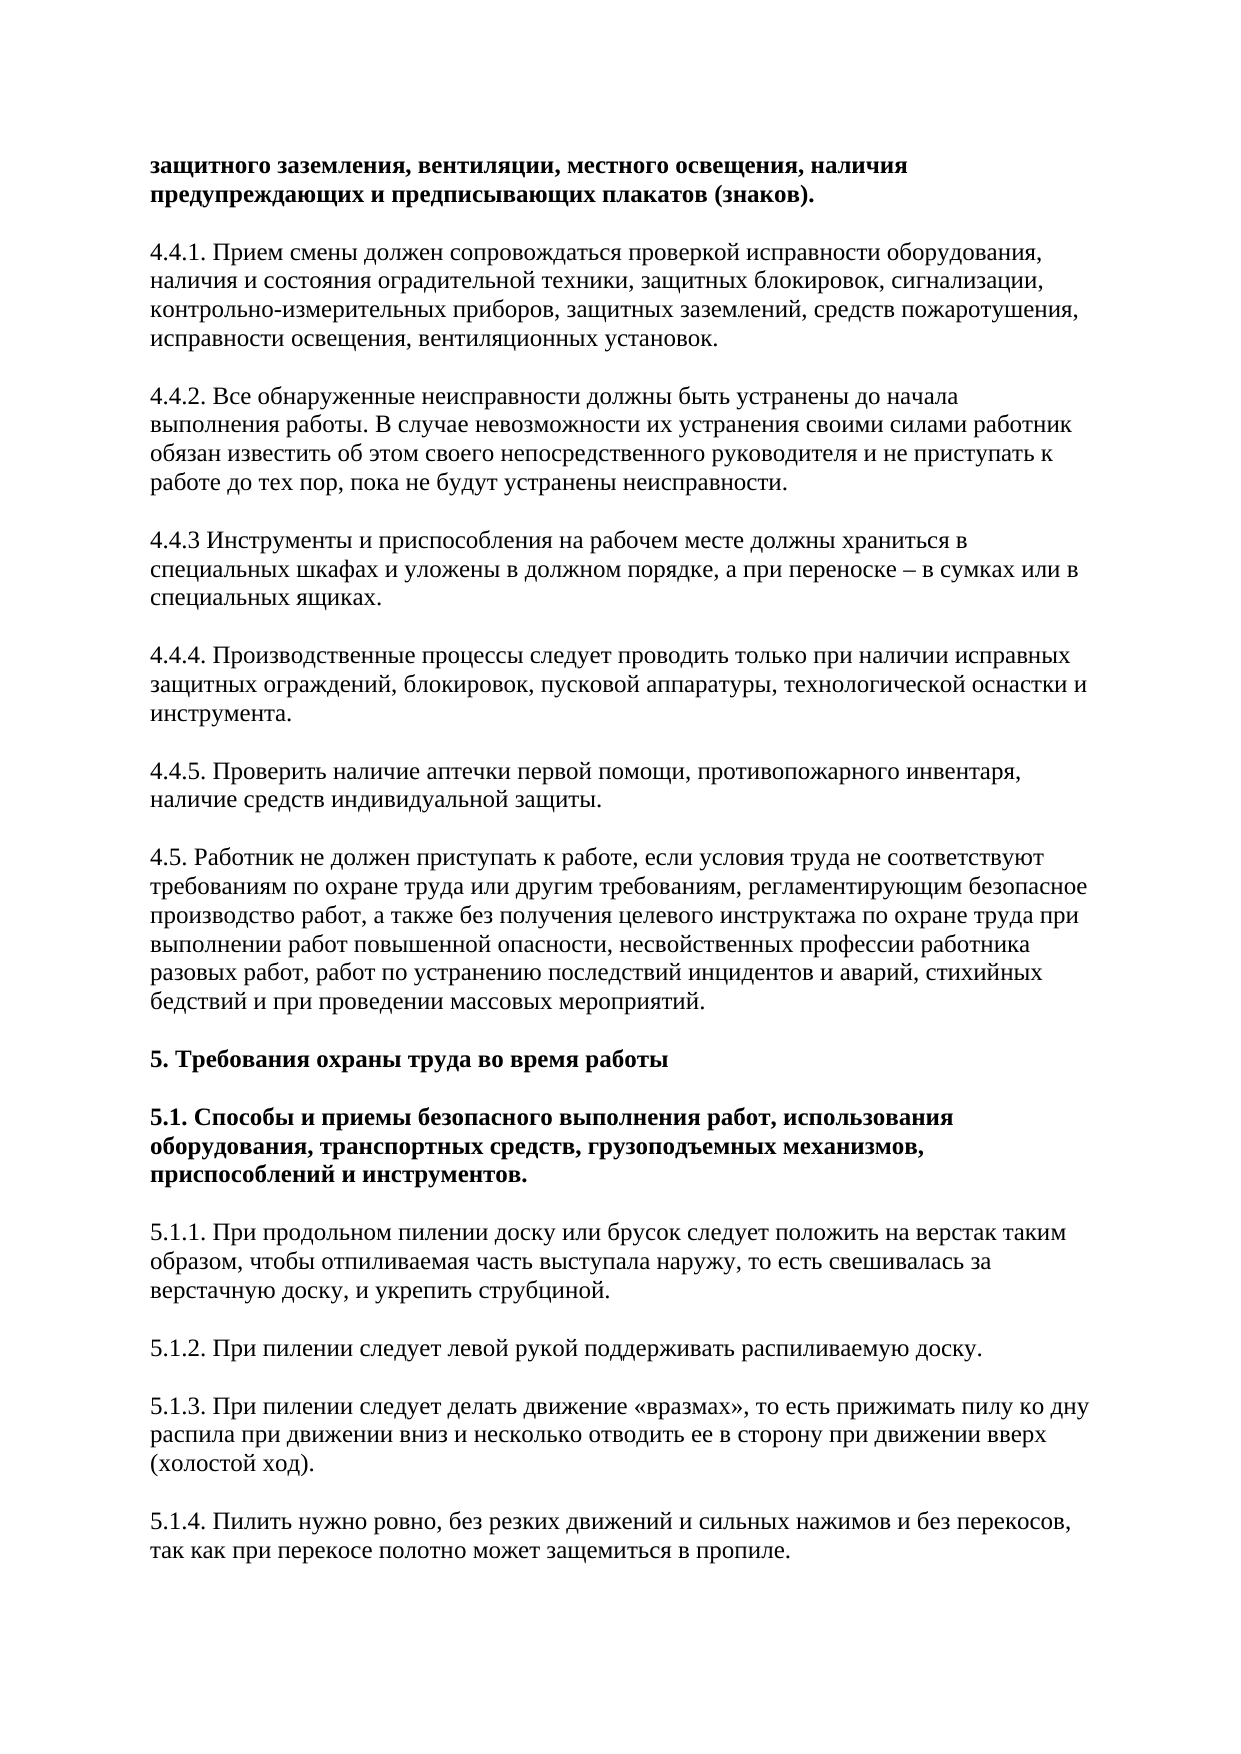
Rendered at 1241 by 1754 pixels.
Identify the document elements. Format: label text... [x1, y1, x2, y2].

text 4.4.2. Все обнаруженные неисправности должны быть устранены до начала выполнения работы. В случае невозможности их устранения своими силами работник обязан известить об этом своего непосредственного руководителя и не приступать к работе до тех пор, пока не будут устранены неисправности. [150, 381, 1090, 496]
text 4.4.4. Производственные процессы следует проводить только при наличии исправных защитных ограждений, блокировок, пусковой аппаратуры, технологической оснастки и инструмента. [150, 640, 1090, 727]
text 5.1.4. Пилить нужно ровно, без резких движений и сильных нажимов и без перекосов, так как при перекосе полотно может защемиться в пропиле. [150, 1506, 1090, 1564]
text 4.5. Работник не должен приступать к работе, если условия труда не соответствуют требованиям по охране труда или другим требованиям, регламентирующим безопасное производство работ, а также без получения целевого инструктажа по охране труда при выполнении работ повышенной опасности, несвойственных профессии работника разовых работ, работ по устранению последствий инцидентов и аварий, стихийных бедствий и при проведении массовых мероприятий. [150, 842, 1090, 1015]
text 4.4.1. Прием смены должен сопровождаться проверкой исправности оборудования, наличия и состояния оградительной техники, защитных блокировок, сигнализации, контрольно-измерительных приборов, защитных заземлений, средств пожаротушения, исправности освещения, вентиляционных установок. [150, 237, 1090, 352]
text 4.4.3 Инструменты и приспособления на рабочем месте должны храниться в специальных шкафах и уложены в должном порядке, а при переноске – в сумках или в специальных ящиках. [150, 525, 1090, 611]
text 4.4.5. Проверить наличие аптечки первой помощи, противопожарного инвентаря, наличие средств индивидуальной защиты. [150, 756, 1090, 813]
text 5.1.3. При пилении следует делать движение «вразмах», то есть прижимать пилу ко дну распила при движении вниз и несколько отводить ее в сторону при движении вверх (холостой ход). [150, 1391, 1090, 1477]
text 5.1. Способы и приемы безопасного выполнения работ, использования оборудования, транспортных средств, грузоподъемных механизмов, приспособлений и инструментов. [150, 1102, 1090, 1188]
text 5. Требования охраны труда во время работы [150, 1044, 1090, 1073]
text 5.1.2. При пилении следует левой рукой поддерживать распиливаемую доску. [150, 1333, 1090, 1362]
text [150, 150, 1090, 207]
text 5.1.1. При продольном пилении доску или брусок следует положить на верстак таким образом, чтобы отпиливаемая часть выступала наружу, то есть свешивалась за верстачную доску, и укрепить струбциной. [150, 1217, 1090, 1304]
